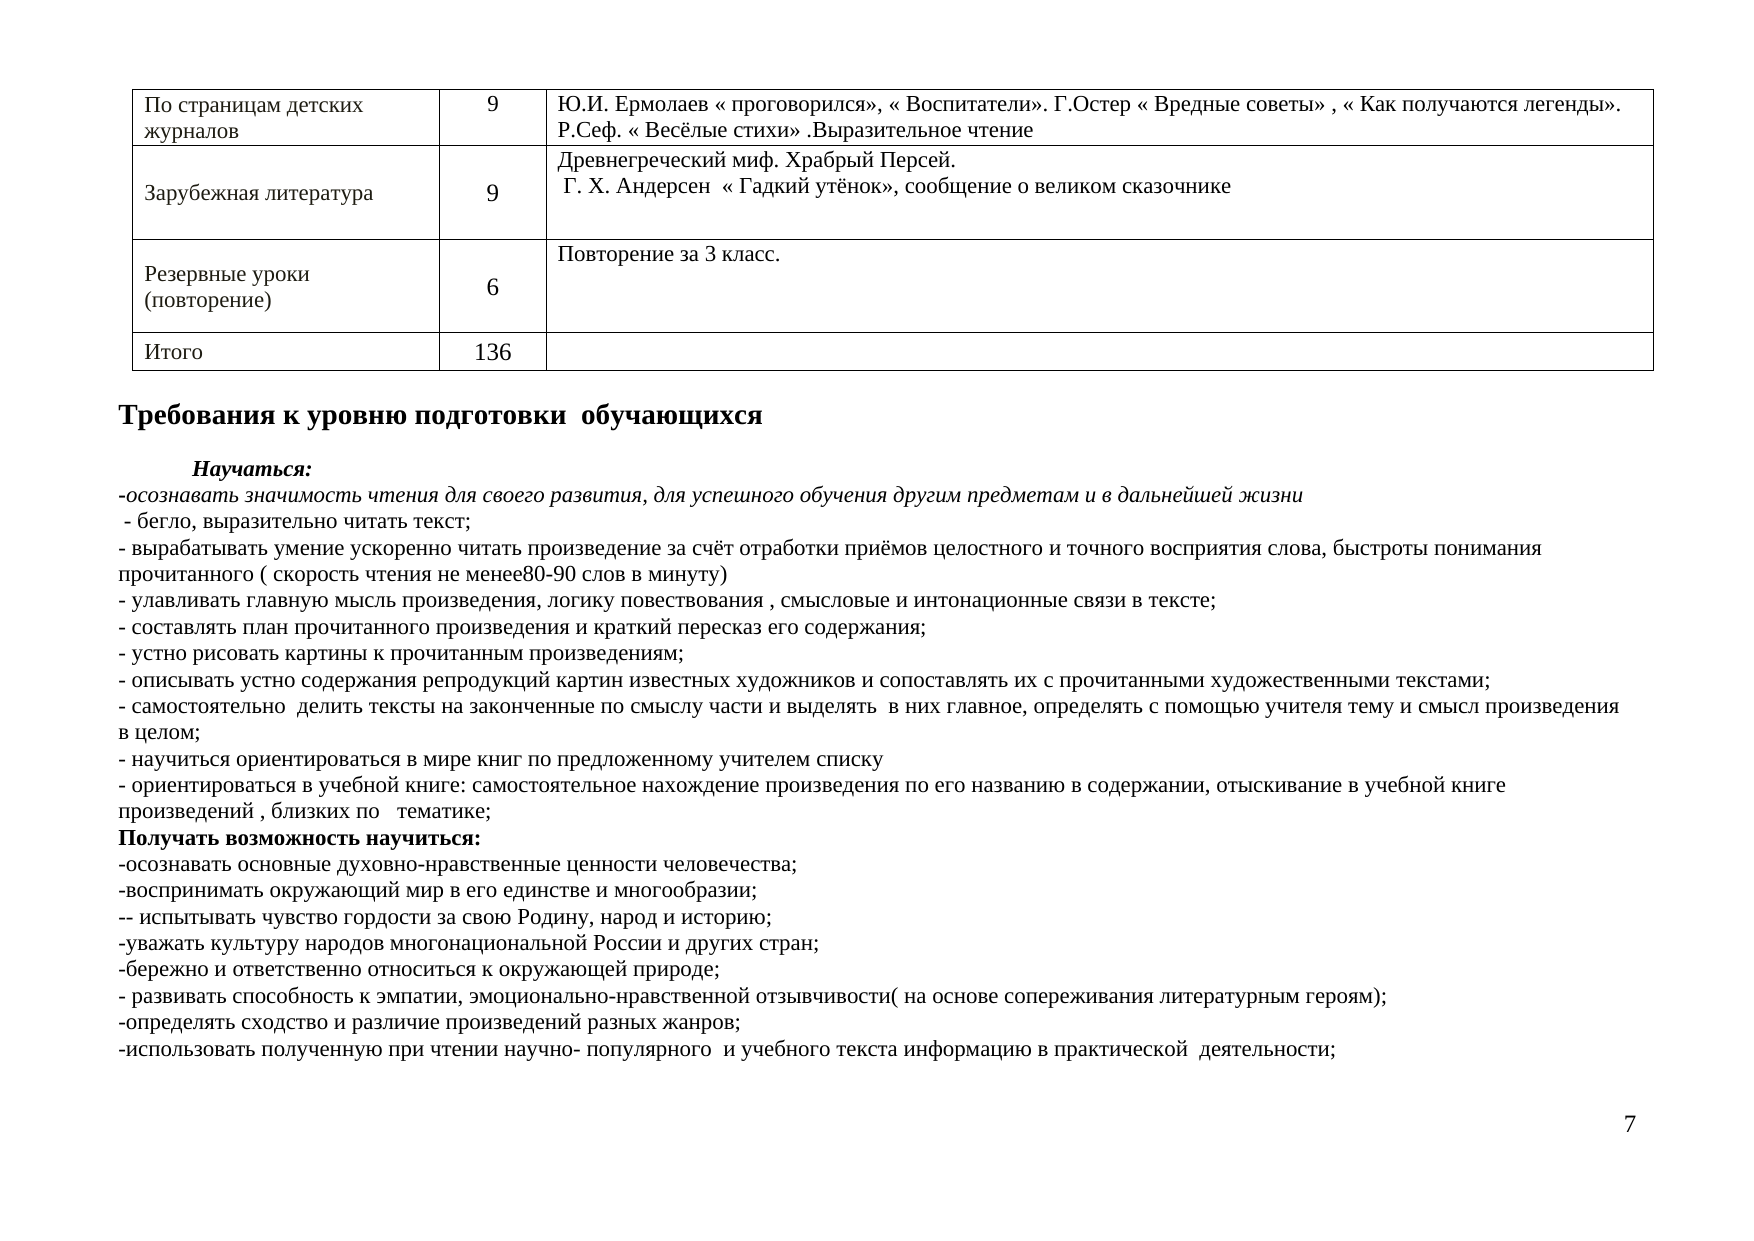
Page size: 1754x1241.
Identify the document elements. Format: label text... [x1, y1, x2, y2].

text - устно рисовать картины к прочитанным произведениям; [118, 639, 1636, 666]
text - ориентироваться в учебной книге: самостоятельное нахождение произведения по его названию в содержании, отыскивание в учебной книге произведений , близких по тематике; [118, 771, 1636, 824]
text Научаться: [118, 455, 1636, 481]
table_cell 6 [440, 240, 546, 332]
text -бережно и ответственно относиться к окружающей природе; [118, 956, 1636, 982]
text -воспринимать окружающий мир в его единстве и многообразии; [118, 876, 1636, 903]
text -- испытывать чувство гордости за свою Родину, народ и историю; [118, 903, 1636, 929]
text -использовать полученную при чтении научно- популярного и учебного текста информацию в практической деятельности; [118, 1034, 1636, 1061]
text -осознавать значимость чтения для своего развития, для успешного обучения другим предметам и в дальнейшей жизни [118, 481, 1636, 507]
table_cell Древнегреческий миф. Храбрый Персей. Г. Х. Андерсен « Гадкий утёнок», сообщение о великом сказочнике [547, 146, 1653, 238]
table_cell Повторение за 3 класс. [547, 240, 1653, 332]
text - самостоятельно делить тексты на законченные по смыслу части и выделять в них главное, определять с помощью учителя тему и смысл произведения в целом; [118, 692, 1636, 745]
text - научиться ориентироваться в мире книг по предложенному учителем списку [118, 745, 1636, 771]
table_cell Резервные уроки (повторение) [133, 240, 439, 332]
table_cell По страницам детских журналов [133, 90, 439, 145]
text - описывать устно содержания репродукций картин известных художников и сопоставлять их с прочитанными художественными текстами; [118, 666, 1636, 692]
table_cell 136 [440, 333, 546, 370]
table_cell [547, 333, 1653, 370]
text - улавливать главную мысль произведения, логику повествования , смысловые и интонационные связи в тексте; [118, 587, 1636, 613]
table_cell 9 [440, 146, 546, 238]
text - составлять план прочитанного произведения и краткий пересказ его содержания; [118, 613, 1636, 639]
text -уважать культуру народов многонациональной России и других стран; [118, 929, 1636, 956]
text -осознавать основные духовно-нравственные ценности человечества; [118, 850, 1636, 876]
table_cell 9 [440, 90, 546, 145]
text - развивать способность к эмпатии, эмоционально-нравственной отзывчивости( на основе сопереживания литературным героям); [118, 982, 1636, 1008]
table_cell Ю.И. Ермолаев « проговорился», « Воспитатели». Г.Остер « Вредные советы» , « Как получаются легенды». Р.Сеф. « Весёлые стихи» .Выразительное чтение [547, 90, 1653, 145]
text - бегло, выразительно читать текст; [118, 507, 1636, 534]
table_cell Зарубежная литература [133, 146, 439, 238]
text -определять сходство и различие произведений разных жанров; [118, 1008, 1636, 1034]
text - вырабатывать умение ускоренно читать произведение за счёт отработки приёмов целостного и точного восприятия слова, быстроты понимания прочитанного ( скорость чтения не менее80-90 слов в минуту) [118, 534, 1636, 587]
text Требования к уровню подготовки обучающихся [118, 397, 1636, 431]
table_cell Итого [133, 333, 439, 370]
text Получать возможность научиться: [118, 824, 1636, 850]
